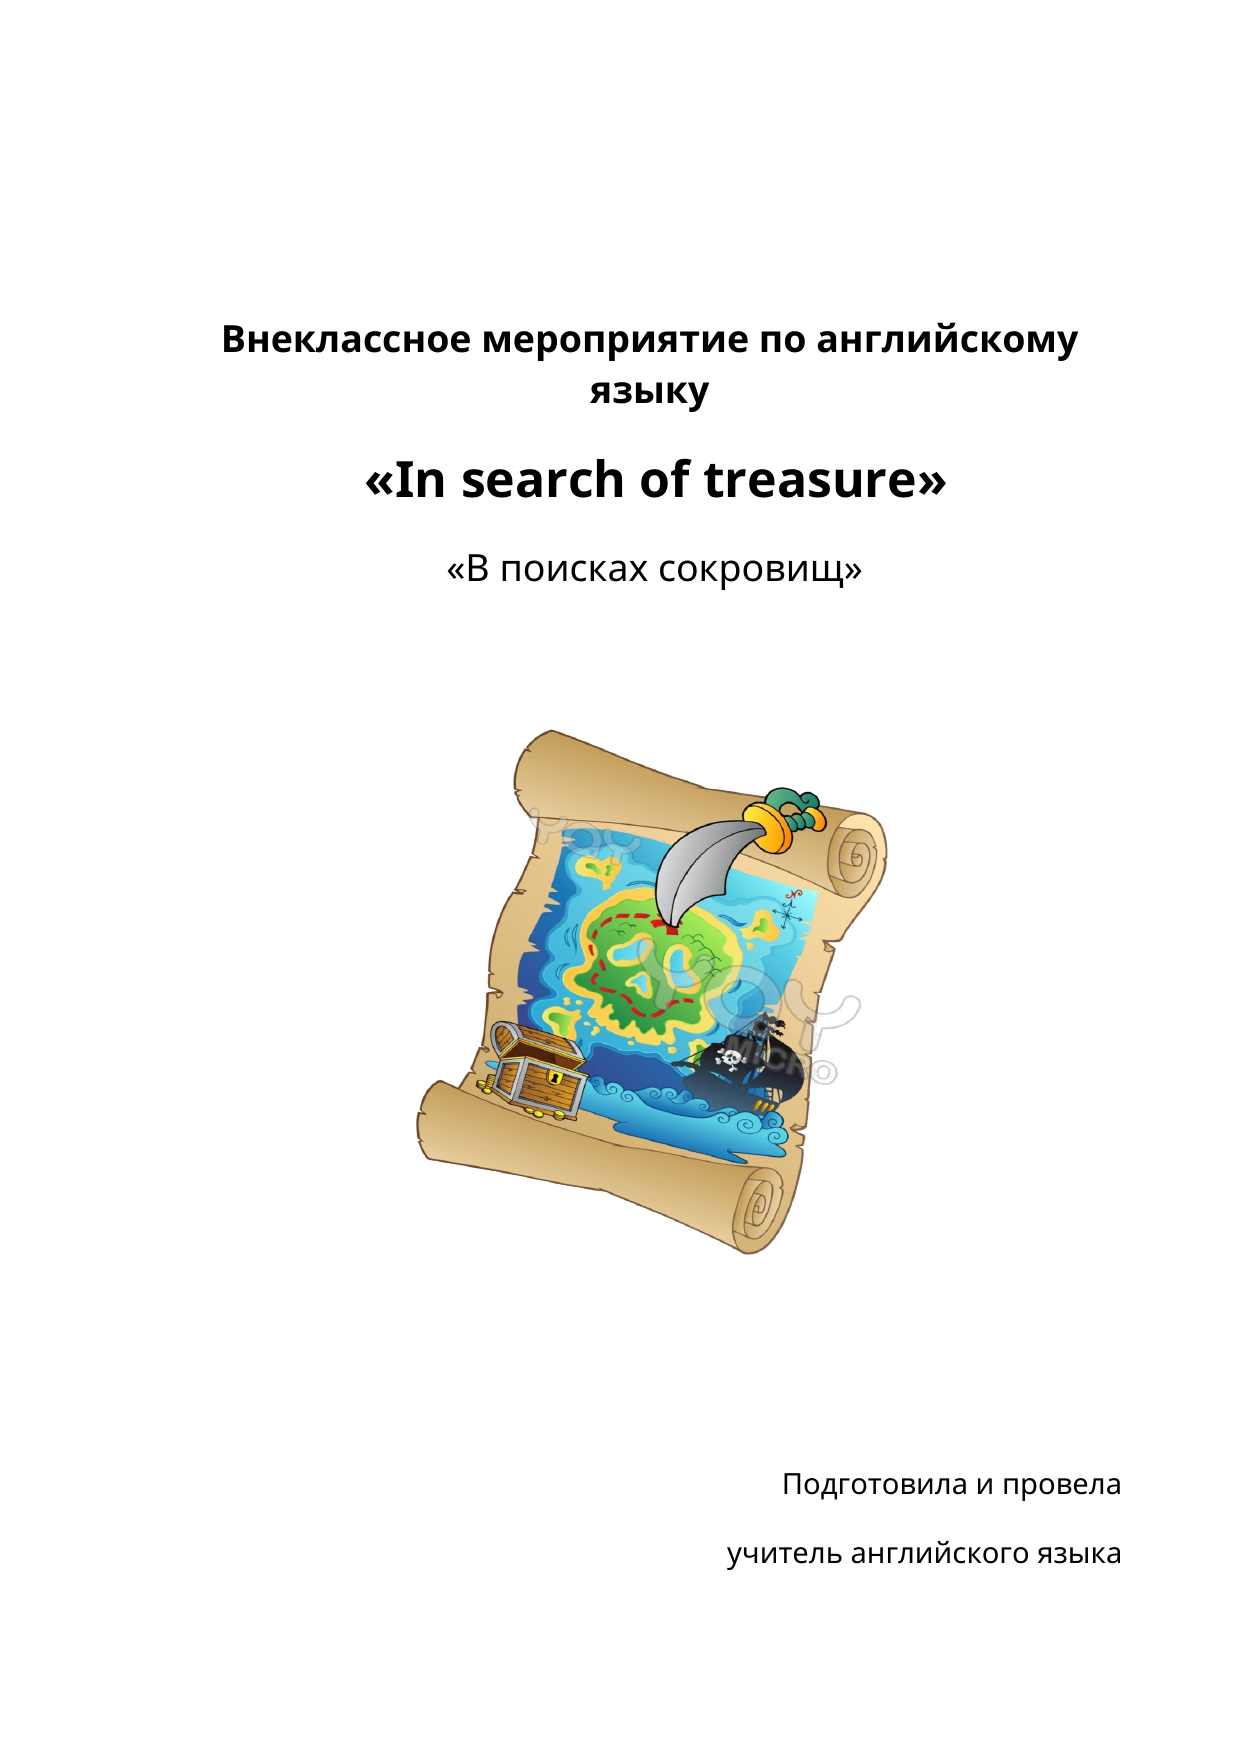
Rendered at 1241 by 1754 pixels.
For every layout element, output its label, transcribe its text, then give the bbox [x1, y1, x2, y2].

text Внеклассное мероприятие по английскому языку [177, 313, 1122, 415]
text Подготовила и провела [177, 1464, 1122, 1503]
picture [388, 703, 916, 1273]
text учитель английского языка [177, 1532, 1122, 1572]
text «In search of treasure» [177, 444, 1122, 512]
text «В поисках сокровищ» [177, 541, 1122, 592]
